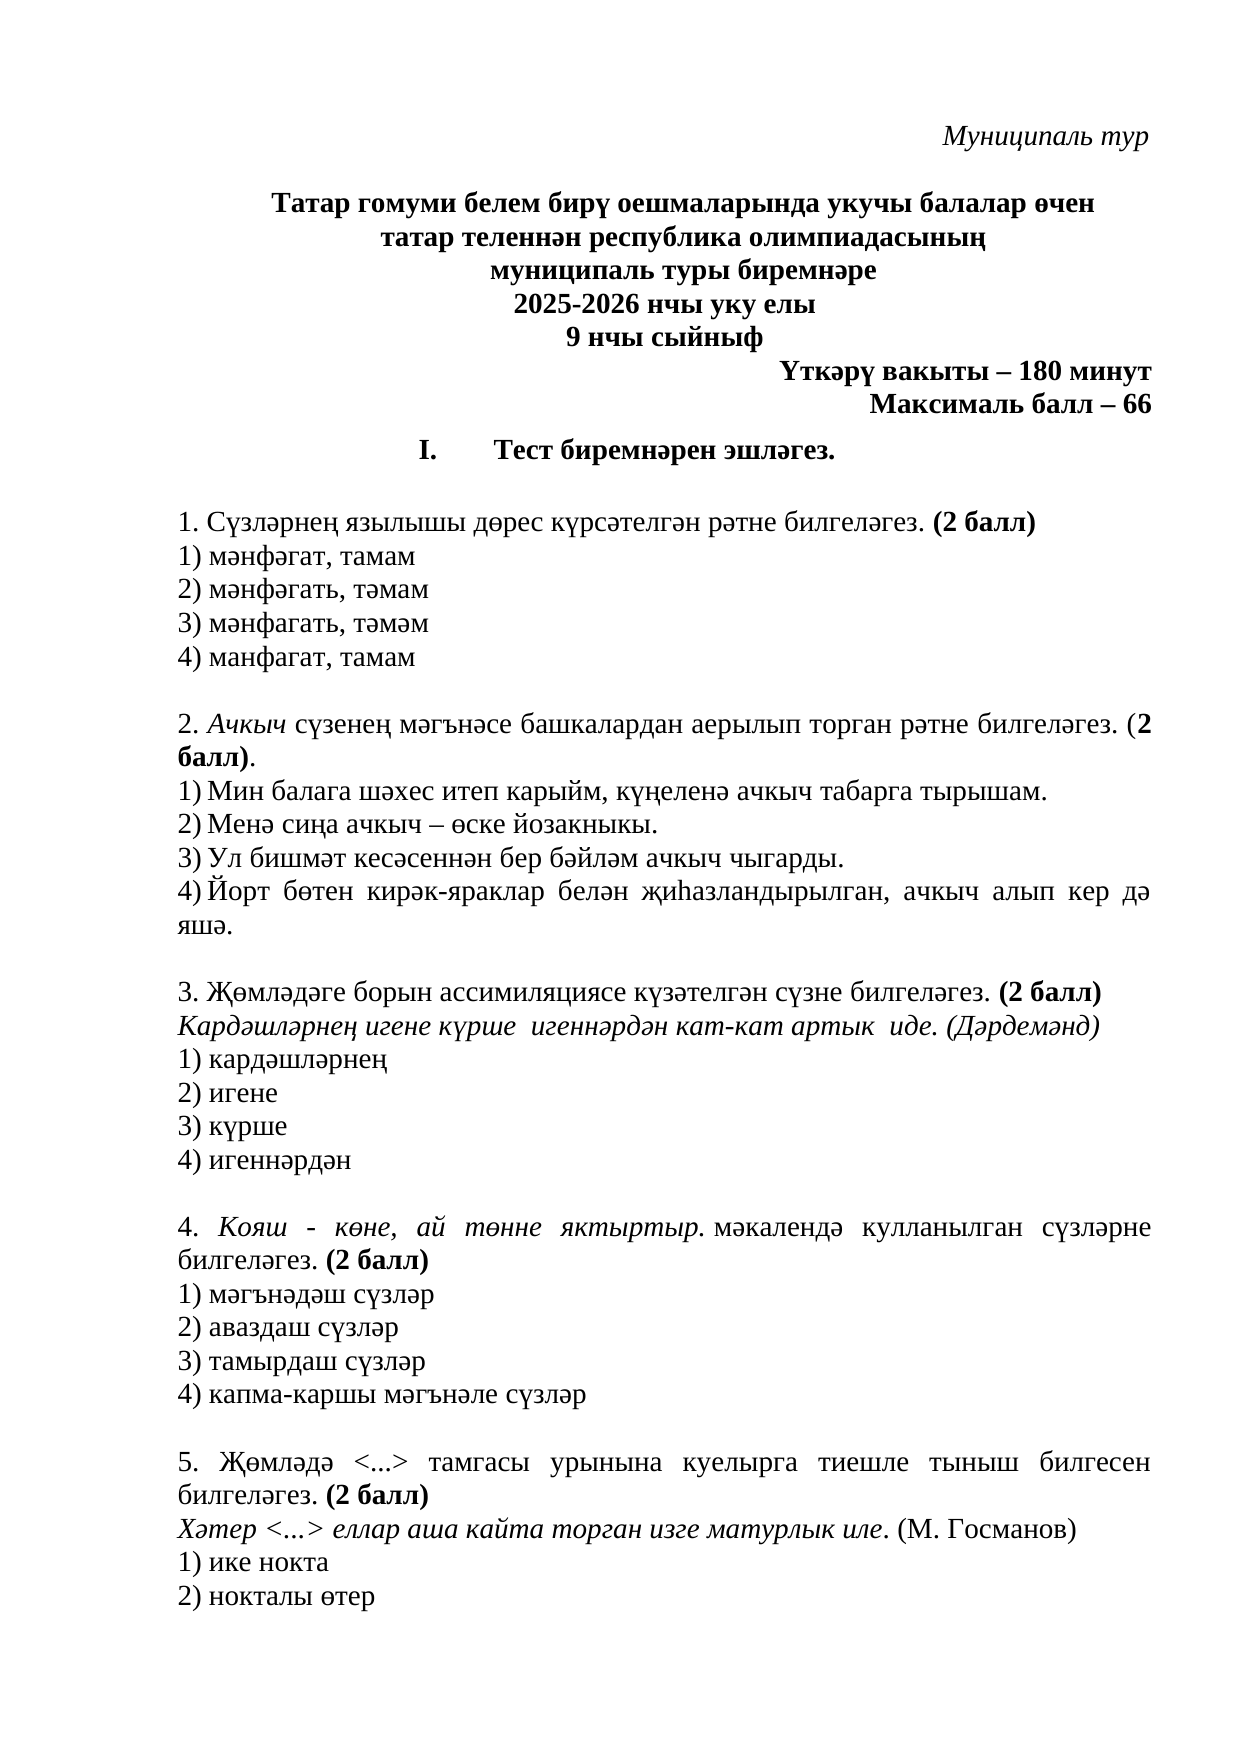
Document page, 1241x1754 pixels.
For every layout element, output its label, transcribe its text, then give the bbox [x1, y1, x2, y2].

text 3) Ул бишмәт кесәсеннән бер бәйләм ачкыч чыгарды. [177, 840, 1152, 873]
text Максималь балл – 66 [215, 386, 1152, 420]
text 3) күрше [177, 1108, 1152, 1142]
text 1) Мин балага шәхес итеп карыйм, күңеленә ачкыч табарга тырышам. [177, 773, 1152, 806]
text 1) мәгънәдәш сүзләр [177, 1276, 1152, 1309]
text 5. Җөмләдә <...> тамгасы урынына куелырга тиешле тыныш билгесен билгеләгез. (2 балл) [177, 1444, 1152, 1511]
text Татар гомуми белем бирү оешмаларында укучы балалар өчен [215, 185, 1152, 219]
text 4) игеннәрдән [177, 1142, 1152, 1175]
text 1) ике нокта [177, 1544, 1152, 1578]
text 2) аваздаш сүзләр [177, 1309, 1152, 1343]
text 2. Ачкыч сүзенең мәгънәсе башкалардан аерылып торган рәтне билгеләгез. (2 балл). [177, 706, 1152, 773]
text Муниципаль тур [215, 118, 1152, 152]
text 3. Җөмләдәге борын ассимиляциясе күзәтелгән сүзне билгеләгез. (2 балл) [177, 974, 1152, 1008]
text 1) мәнфәгат, тамам [177, 538, 1152, 572]
text 4. Кояш - көне, ай төнне яктыртыр. мәкалендә кулланылган сүзләрне билгеләгез. (2 балл) [177, 1209, 1152, 1276]
text 1. Сүзләрнең язылышы дөрес күрсәтелгән рәтне билгеләгез. (2 балл) [177, 504, 1152, 538]
text 3) тамырдаш сүзләр [177, 1343, 1152, 1377]
text 2) Менә сиңа ачкыч – өске йозакныкы. [177, 806, 1152, 840]
text 4) манфагат, тамам [177, 639, 1152, 672]
text 2) игене [177, 1075, 1152, 1108]
text 2025-2026 нчы уку елы [177, 286, 1152, 319]
text 3) мәнфагать, тәмәм [177, 605, 1152, 639]
text 9 нчы сыйныф [177, 319, 1152, 353]
text Хәтер <...> еллар аша кайта торган изге матурлык иле. (М. Госманов) [177, 1511, 1152, 1544]
text 2) мәнфәгать, тәмам [177, 572, 1152, 605]
text муниципаль туры биремнәре [215, 252, 1152, 286]
list Тест биремнәрен эшләгез. [102, 432, 1152, 466]
text 2) нокталы өтер [177, 1578, 1152, 1611]
text Кардәшләрнең игене күрше игеннәрдән кат-кат артык иде. (Дәрдемәнд) [177, 1008, 1152, 1041]
text 1) кардәшләрнең [177, 1041, 1152, 1075]
text 4) капма-каршы мәгънәле сүзләр [177, 1377, 1152, 1410]
text татар теленнән республика олимпиадасының [215, 219, 1152, 252]
text 4) Йорт бөтен кирәк-яраклар белән җиһазландырылган, ачкыч алып кер дә яшә. [177, 873, 1152, 941]
text Үткәрү вакыты – 180 минут [215, 353, 1152, 386]
